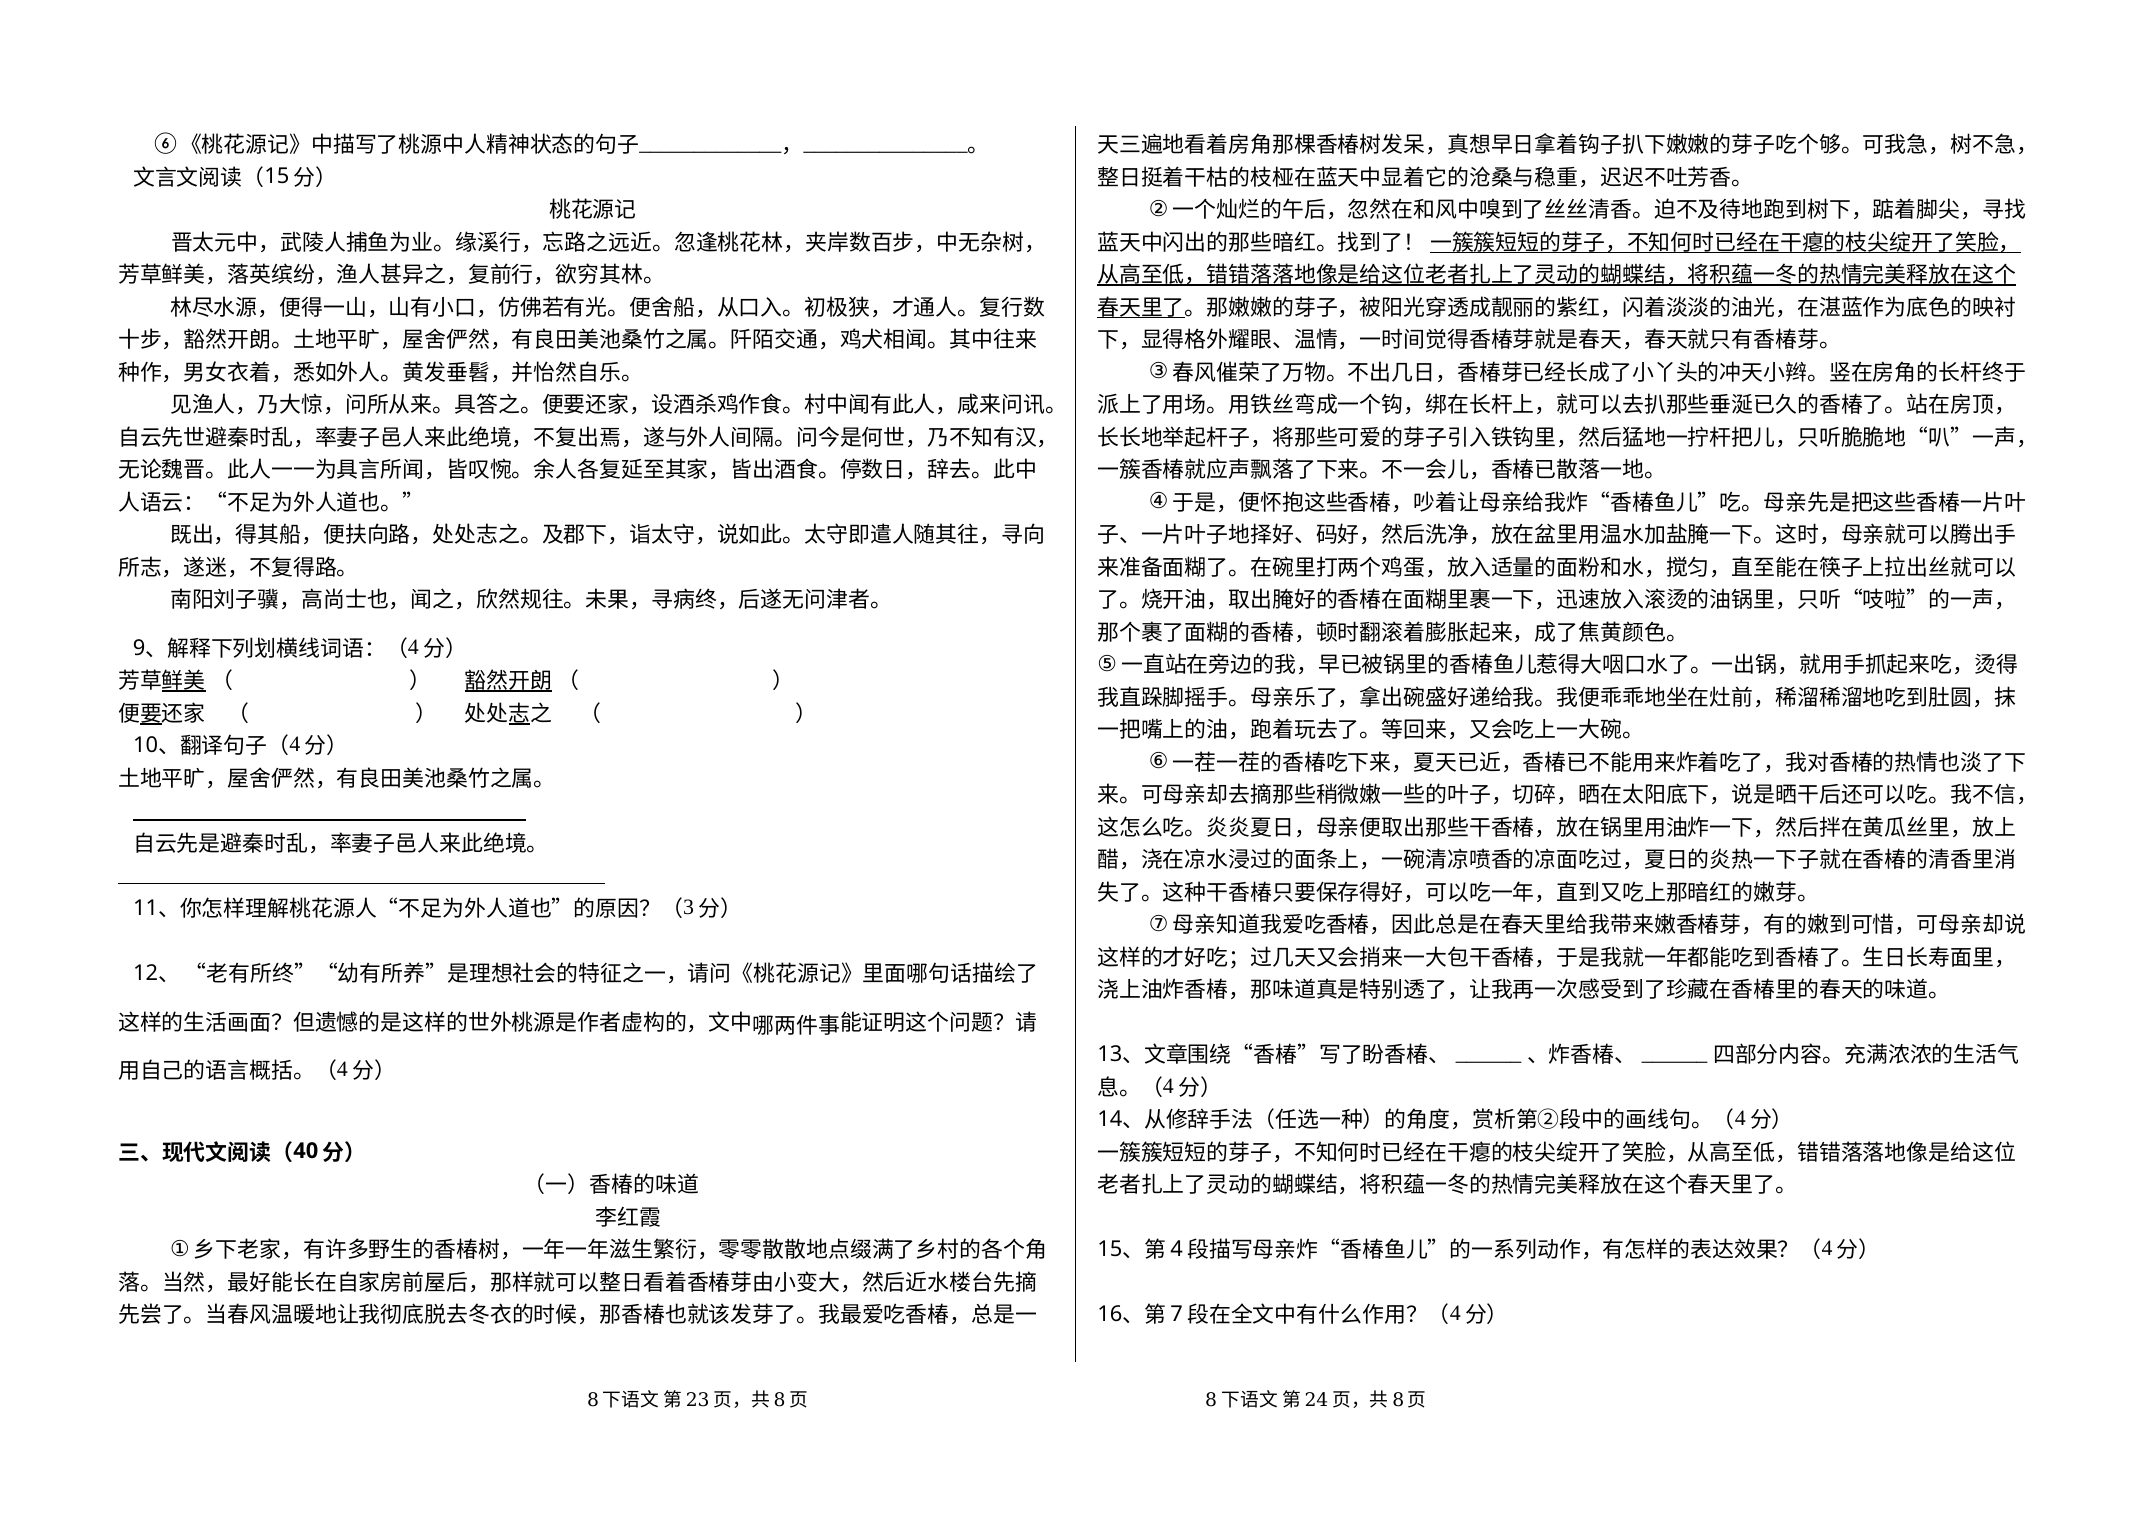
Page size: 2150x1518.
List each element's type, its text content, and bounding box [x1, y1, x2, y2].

text ⑥一茬一茬的香椿吃下来，夏天已近，香椿已不能用来炸着吃了，我对香椿的热情也淡了下来。可母亲却去摘那些稍微嫩一些的叶子，切碎，晒在太阳底下，说是晒干后还可以吃。我不信，这怎么吃。炎炎夏日，母亲便取出那些干香椿，放在锅里用油炸一下，然后拌在黄瓜丝里，放上醋，浇在凉水浸过的面条上，一碗清凉喷香的凉面吃过，夏日的炎热一下子就在香椿的清香里消失了。这种干香椿只要保存得好，可以吃一年，直到又吃上那暗红的嫩芽。 [1097, 744, 2031, 907]
text 三、现代文阅读（40分） [118, 1134, 1053, 1167]
text 16、第7段在全文中有什么作用？（4分） [1097, 1297, 2031, 1329]
text ②一个灿烂的午后，忽然在和风中嗅到了丝丝清香。迫不及待地跑到树下，踮着脚尖，寻找蓝天中闪出的那些暗红。找到了！ 一簇簇短短的芽子，不知何时已经在干瘪的枝尖绽开了笑脸，从高至低，错错落落地像是给这位老者扎上了灵动的蝴蝶结，将积蕴一冬的热情完美释放在这个春天里了。那嫩嫩的芽子，被阳光穿透成靓丽的紫红，闪着淡淡的油光，在湛蓝作为底色的映衬下，显得格外耀眼、温情，一时间觉得香椿芽就是春天，春天就只有香椿芽。 [1097, 192, 2031, 354]
text 自云先是避秦时乱，率妻子邑人来此绝境。 [118, 825, 1053, 890]
text 林尽水源，便得一山，山有小口，仿佛若有光。便舍船，从口入。初极狭，才通人。复行数十步，豁然开朗。土地平旷，屋舍俨然，有良田美池桑竹之属。阡陌交通，鸡犬相闻。其中往来种作，男女衣着，悉如外人。黄发垂髫，并怡然自乐。 [118, 289, 1053, 387]
text 9、解释下列划横线词语：（4分） 芳草鲜美 （ ） 豁然开朗 （ ） 便要还家 （ ） 处处志之 （ ） [118, 630, 1053, 728]
text 桃花源记 [118, 192, 1053, 224]
text 见渔人，乃大惊，问所从来。具答之。便要还家，设酒杀鸡作食。村中闻有此人，咸来问讯。自云先世避秦时乱，率妻子邑人来此绝境，不复出焉，遂与外人间隔。问今是何世，乃不知有汉，无论魏晋。此人一一为具言所闻，皆叹惋。余人各复延至其家，皆出酒食。停数日，辞去。此中人语云：“不足为外人道也。” [118, 387, 1053, 517]
text 晋太元中，武陵人捕鱼为业。缘溪行，忘路之远近。忽逢桃花林，夹岸数百步，中无杂树，芳草鲜美，落英缤纷，渔人甚异之，复前行，欲穷其林。 [118, 224, 1053, 289]
text 既出，得其船，便扶向路，处处志之。及郡下，诣太守，说如此。太守即遣人随其往，寻向所志，遂迷，不复得路。 [118, 517, 1053, 582]
text ①乡下老家，有许多野生的香椿树，一年一年滋生繁衍，零零散散地点缀满了乡村的各个角落。当然，最好能长在自家房前屋后，那样就可以整日看着香椿芽由小变大，然后近水楼台先摘先尝了。当春风温暖地让我彻底脱去冬衣的时候，那香椿也就该发芽了。我最爱吃香椿，总是一天三遍地看着房角那棵香椿树发呆，真想早日拿着钩子扒下嫩嫩的芽子吃个够。可我急，树不急，整日挺着干枯的枝桠在蓝天中显着它的沧桑与稳重，迟迟不吐芳香。 [1097, 127, 2031, 192]
text 11、你怎样理解桃花源人“不足为外人道也”的原因？（3分） [118, 890, 1053, 923]
text （一）香椿的味道 [118, 1167, 1053, 1199]
text 李红霞 [118, 1199, 1053, 1232]
text 12、 “老有所终”“幼有所养”是理想社会的特征之一，请问《桃花源记》里面哪句话描绘了这样的生活画面？但遗憾的是这样的世外桃源是作者虚构的，文中哪两件事能证明这个问题？请用自己的语言概括。（4分） [118, 955, 1053, 1085]
text 13、文章围绕“香椿”写了盼香椿、 ______ 、炸香椿、 ______ 四部分内容。充满浓浓的生活气息。（4分） [1097, 1037, 2031, 1102]
text 文言文阅读（15分） [118, 159, 1053, 192]
list ⑥《桃花源记》中描写了桃源中人精神状态的句子_____________，_______________。 [118, 127, 1053, 159]
text ①乡下老家，有许多野生的香椿树，一年一年滋生繁衍，零零散散地点缀满了乡村的各个角落。当然，最好能长在自家房前屋后，那样就可以整日看着香椿芽由小变大，然后近水楼台先摘先尝了。当春风温暖地让我彻底脱去冬衣的时候，那香椿也就该发芽了。我最爱吃香椿，总是一天三遍地看着房角那棵香椿树发呆，真想早日拿着钩子扒下嫩嫩的芽子吃个够。可我急，树不急，整日挺着干枯的枝桠在蓝天中显着它的沧桑与稳重，迟迟不吐芳香。 [118, 1232, 1053, 1329]
text 14、从修辞手法（任选一种）的角度，赏析第②段中的画线句。（4分） 一簇簇短短的芽子，不知何时已经在干瘪的枝尖绽开了笑脸，从高至低，错错落落地像是给这位老者扎上了灵动的蝴蝶结，将积蕴一冬的热情完美释放在这个春天里了。 [1097, 1102, 2031, 1199]
text ⑦母亲知道我爱吃香椿，因此总是在春天里给我带来嫩香椿芽，有的嫩到可惜，可母亲却说这样的才好吃；过几天又会捎来一大包干香椿，于是我就一年都能吃到香椿了。生日长寿面里，浇上油炸香椿，那味道真是特别透了，让我再一次感受到了珍藏在香椿里的春天的味道。 [1097, 907, 2031, 1004]
text 南阳刘子骥，高尚士也，闻之，欣然规往。未果，寻病终，后遂无问津者。 [118, 582, 1053, 614]
text 10、翻译句子（4分） 土地平旷，屋舍俨然，有良田美池桑竹之属。 [118, 728, 1053, 793]
text 15、第4段描写母亲炸“香椿鱼儿”的一系列动作，有怎样的表达效果？（4分） [1097, 1232, 2031, 1264]
text ③春风催荣了万物。不出几日，香椿芽已经长成了小丫头的冲天小辫。竖在房角的长杆终于派上了用场。用铁丝弯成一个钩，绑在长杆上，就可以去扒那些垂涎已久的香椿了。站在房顶，长长地举起杆子，将那些可爱的芽子引入铁钩里，然后猛地一拧杆把儿，只听脆脆地“叭”一声，一簇香椿就应声飘落了下来。不一会儿，香椿已散落一地。 [1097, 354, 2031, 484]
text ④于是，便怀抱这些香椿，吵着让母亲给我炸“香椿鱼儿”吃。母亲先是把这些香椿一片叶子、一片叶子地择好、码好，然后洗净，放在盆里用温水加盐腌一下。这时，母亲就可以腾出手来准备面糊了。在碗里打两个鸡蛋，放入适量的面粉和水，搅匀，直至能在筷子上拉出丝就可以了。烧开油，取出腌好的香椿在面糊里裹一下，迅速放入滚烫的油锅里，只听“吱啦”的一声，那个裹了面糊的香椿，顿时翻滚着膨胀起来，成了焦黄颜色。 ⑤一直站在旁边的我，早已被锅里的香椿鱼儿惹得大咽口水了。一出锅，就用手抓起来吃，烫得我直跺脚摇手。母亲乐了，拿出碗盛好递给我。我便乖乖地坐在灶前，稀溜稀溜地吃到肚圆，抹一把嘴上的油，跑着玩去了。等回来，又会吃上一大碗。 [1097, 484, 2031, 744]
